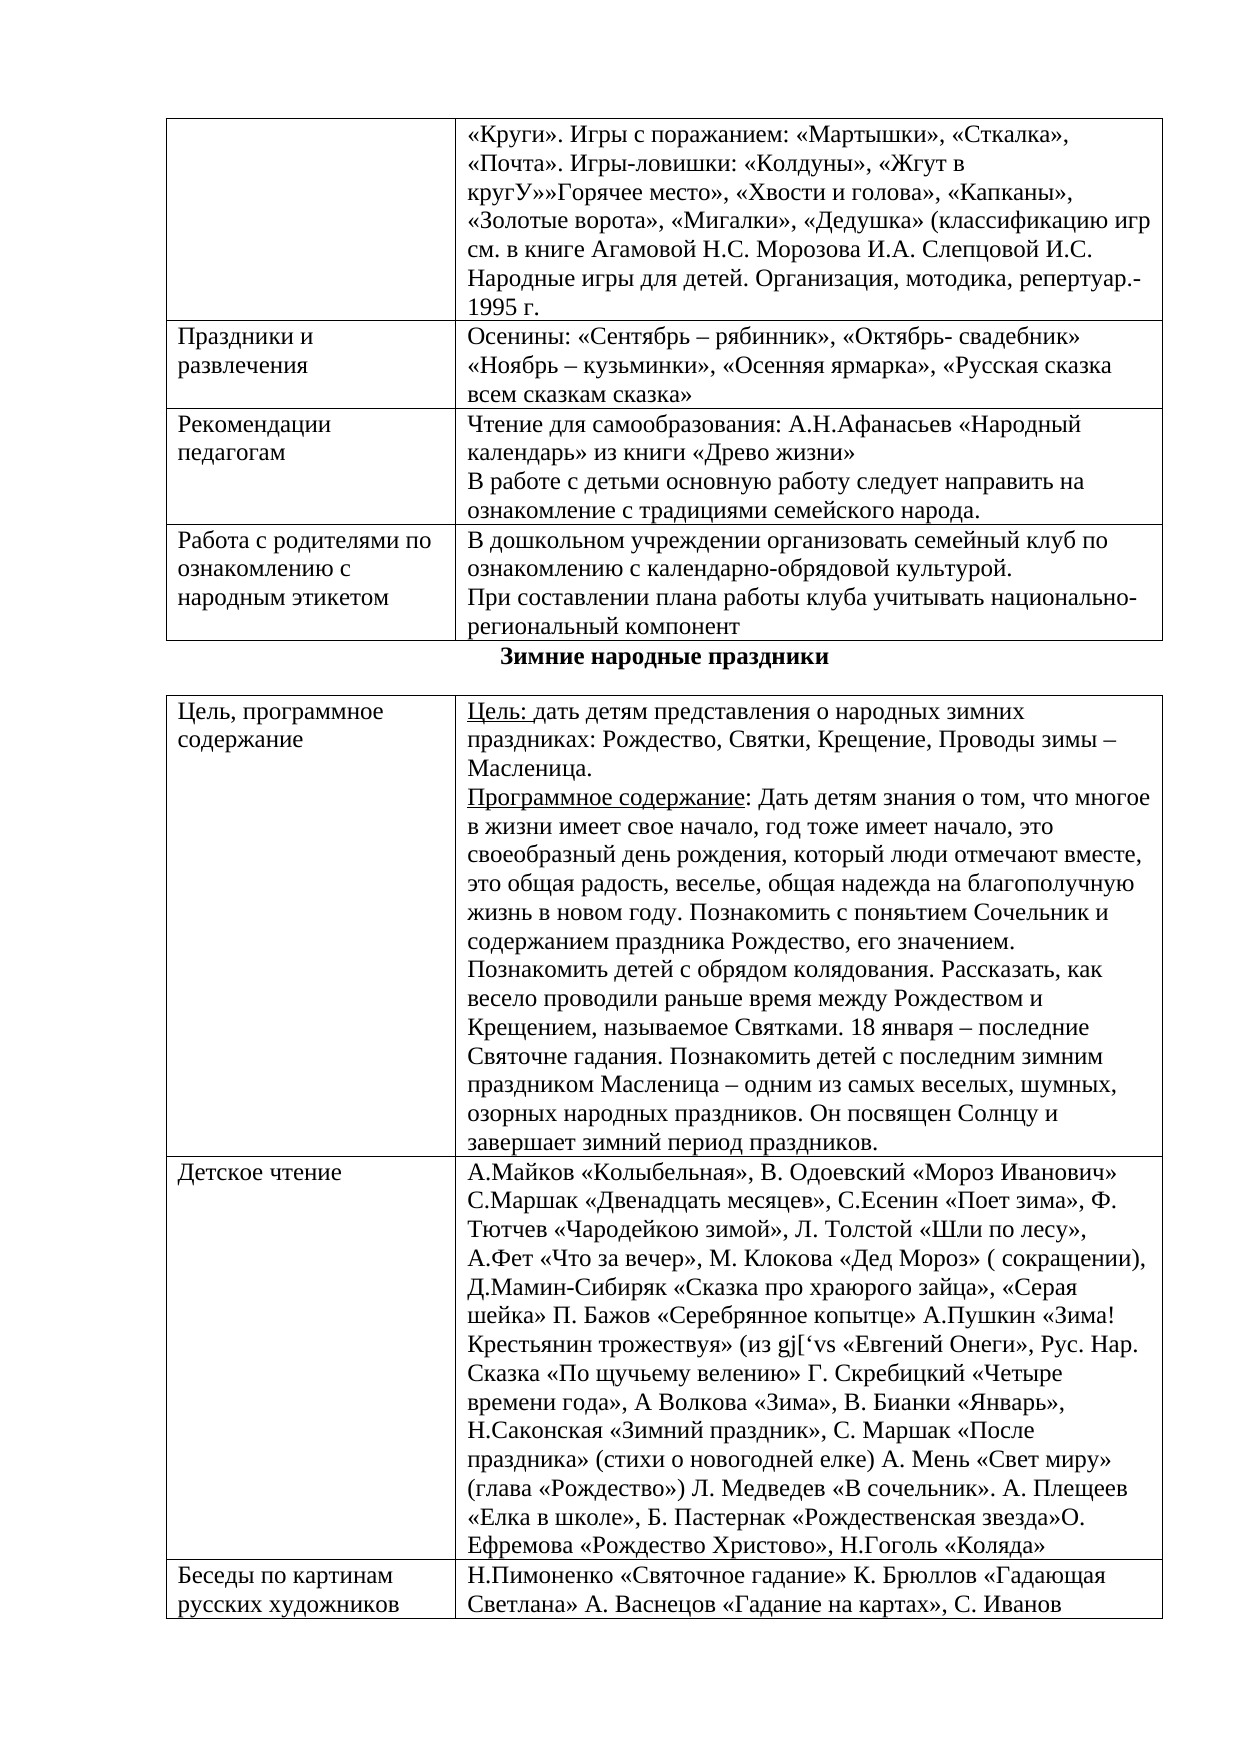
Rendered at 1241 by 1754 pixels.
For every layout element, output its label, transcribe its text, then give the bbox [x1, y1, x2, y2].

table_cell Праздники и развлечения [167, 321, 455, 408]
table_header Цель: дать детям представления о народных зимних праздниках: Рождество, Святки, Крещение, Проводы зимы – Масленица. Программное содержание: Дать детям знания о том, что многое в жизни имеет свое начало, год тоже имеет начало, это своеобразный день рождения, который люди отмечают вместе, это общая радость, веселье, общая надежда на благополучную жизнь в новом году. Познакомить с поняьтием Сочельник и содержанием праздника Рождество, его значением. Познакомить детей с обрядом колядования. Рассказать, как весело проводили раньше время между Рождеством и Крещением, называемое Святками. 18 января – последние Святочне гадания. Познакомить детей с последним зимним праздником Масленица – одним из самых веселых, шумных, озорных народных праздников. Он посвящен Солнцу и завершает зимний период праздников. [456, 696, 1162, 1156]
table_cell А.Майков «Колыбельная», В. Одоевский «Мороз Иванович» С.Маршак «Двенадцать месяцев», С.Есенин «Поет зима», Ф. Тютчев «Чародейкою зимой», Л. Толстой «Шли по лесу», А.Фет «Что за вечер», М. Клокова «Дед Мороз» ( сокращении), Д.Мамин-Сибиряк «Сказка про храюрого зайца», «Серая шейка» П. Бажов «Серебрянное копытце» А.Пушкин «Зима! Крестьянин трожествуя» (из gj[‘vs «Евгений Онеги», Рус. Нар. Сказка «По щучьему велению» Г. Скребицкий «Четыре времени года», А Волкова «Зима», В. Бианки «Январь», Н.Саконская «Зимний праздник», С. Маршак «После праздника» (стихи о новогодней елке) А. Мень «Свет миру» (глава «Рождество») Л. Медведев «В сочельник». А. Плещеев «Елка в школе», Б. Пастернак «Рождественская звезда»О. Ефремова «Рождество Христово», Н.Гоголь «Коляда» [456, 1157, 1162, 1559]
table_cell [456, 1560, 1162, 1618]
table_cell Детское чтение [167, 1157, 455, 1559]
table_header Цель, программное содержание [167, 696, 455, 1156]
table_cell В дошкольном учреждении организовать семейный клуб по ознакомлению с календарно-обрядовой культурой. При составлении плана работы клуба учитывать национально-региональный компонент [456, 525, 1162, 640]
table_cell Работа с родителями по ознакомлению с народным этикетом [167, 525, 455, 640]
text Зимние народные праздники [177, 641, 1152, 669]
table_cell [167, 1560, 455, 1618]
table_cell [167, 119, 455, 320]
table_cell Чтение для самообразования: А.Н.Афанасьев «Народный календарь» из книги «Древо жизни» В работе с детьми основную работу следует направить на ознакомление с традициями семейского народа. [456, 409, 1162, 524]
table_cell Осенины: «Сентябрь – рябинник», «Октябрь- свадебник» «Ноябрь – кузьминки», «Осенняя ярмарка», «Русская сказка всем сказкам сказка» [456, 321, 1162, 408]
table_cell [456, 119, 1162, 320]
table_cell Рекомендации педагогам [167, 409, 455, 524]
